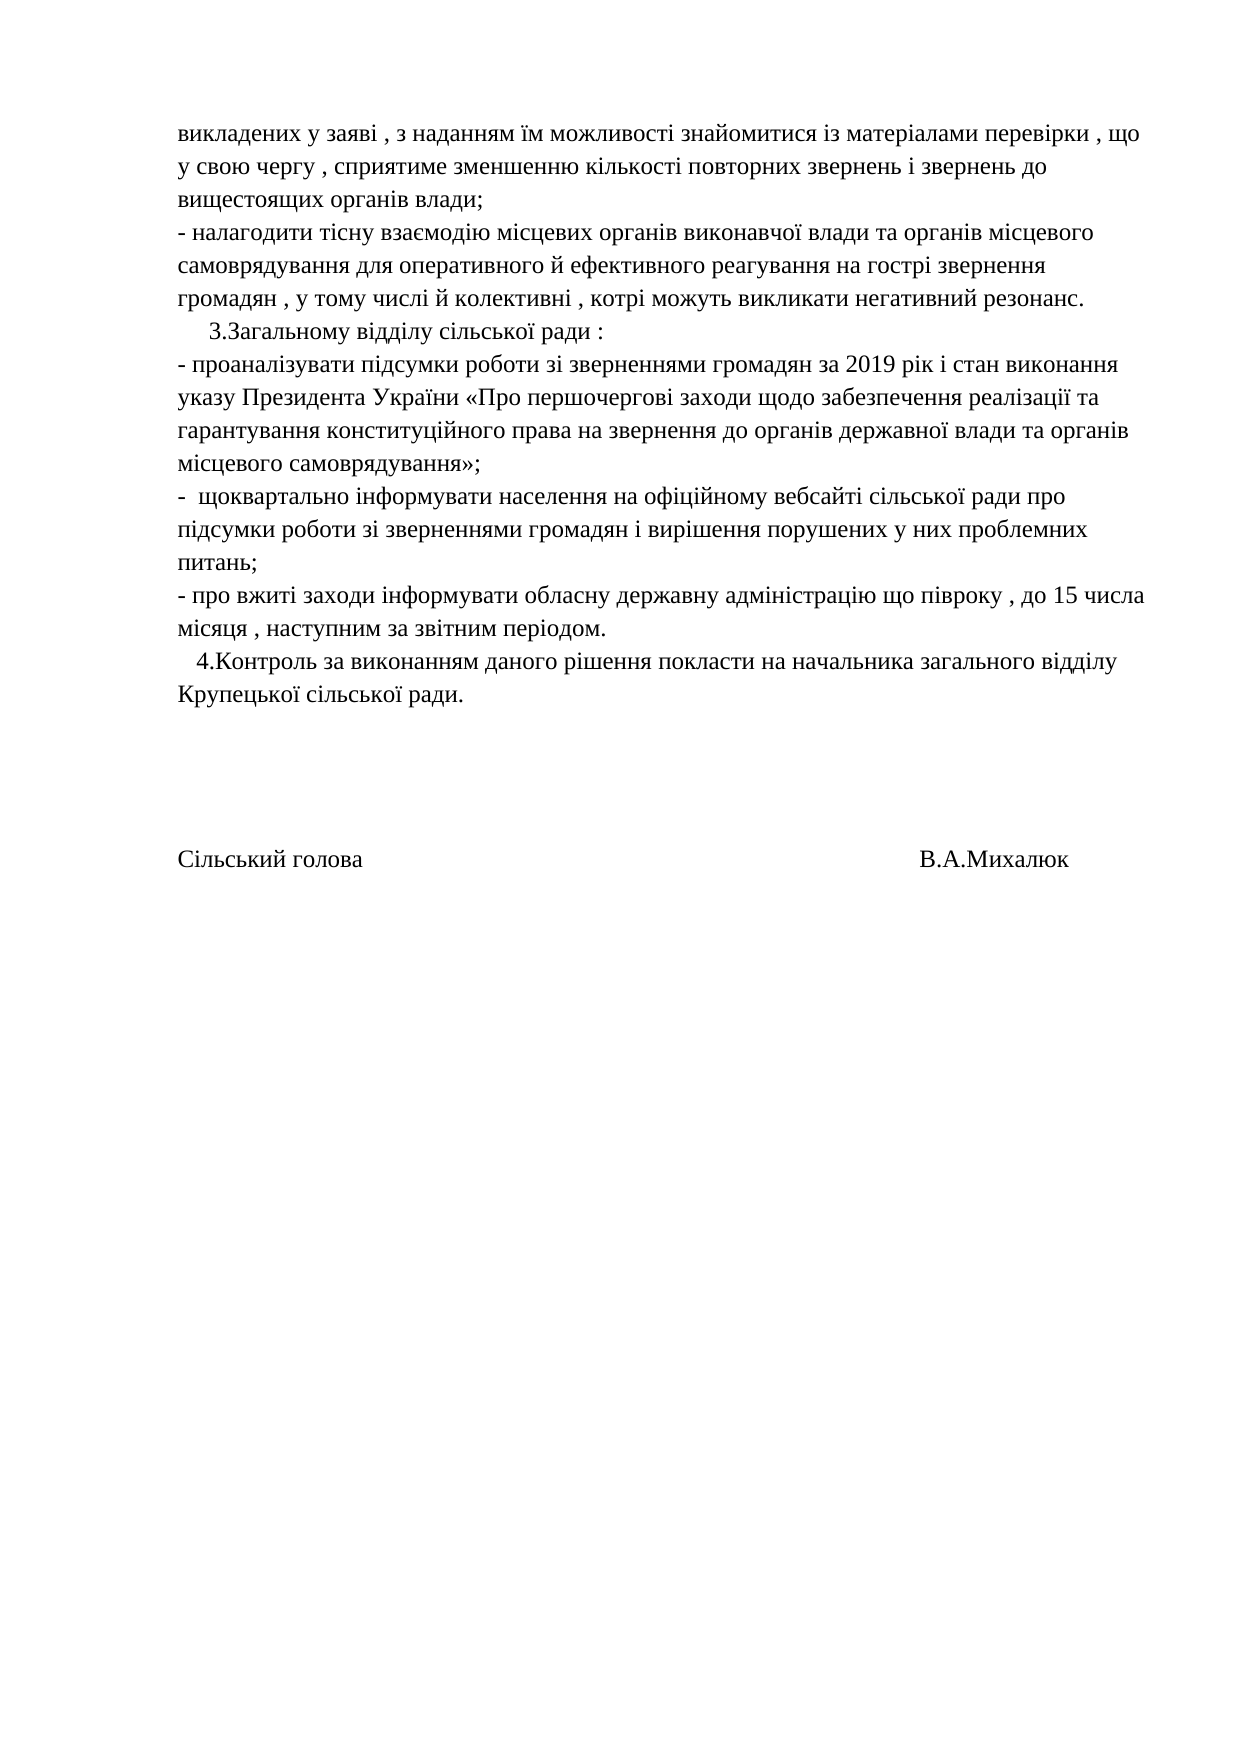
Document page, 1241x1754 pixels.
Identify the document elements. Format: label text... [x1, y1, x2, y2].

text - проаналізувати підсумки роботи зі зверненнями громадян за 2019 рік і стан виконання указу Президента України «Про першочергові заходи щодо забезпечення реалізації та гарантування конституційного права на звернення до органів державної влади та органів місцевого самоврядування»; [177, 349, 1152, 477]
text - налагодити тісну взаємодію місцевих органів виконавчої влади та органів місцевого самоврядування для оперативного й ефективного реагування на гострі звернення громадян , у тому числі й колективні , котрі можуть викликати негативний резонанс. [177, 217, 1152, 312]
text 3.Загальному відділу сільської ради : [177, 316, 1152, 345]
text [177, 118, 1152, 213]
text Сільський голова В.А.Михалюк [177, 844, 1152, 873]
text 4.Контроль за виконанням даного рішення покласти на начальника загального відділу Крупецької сільської ради. [177, 646, 1152, 708]
text - щоквартально інформувати населення на офіційному вебсайті сільської ради про підсумки роботи зі зверненнями громадян і вирішення порушених у них проблемних питань; [177, 481, 1152, 576]
text - про вжиті заходи інформувати обласну державну адміністрацію що півроку , до 15 числа місяця , наступним за звітним періодом. [177, 580, 1152, 642]
